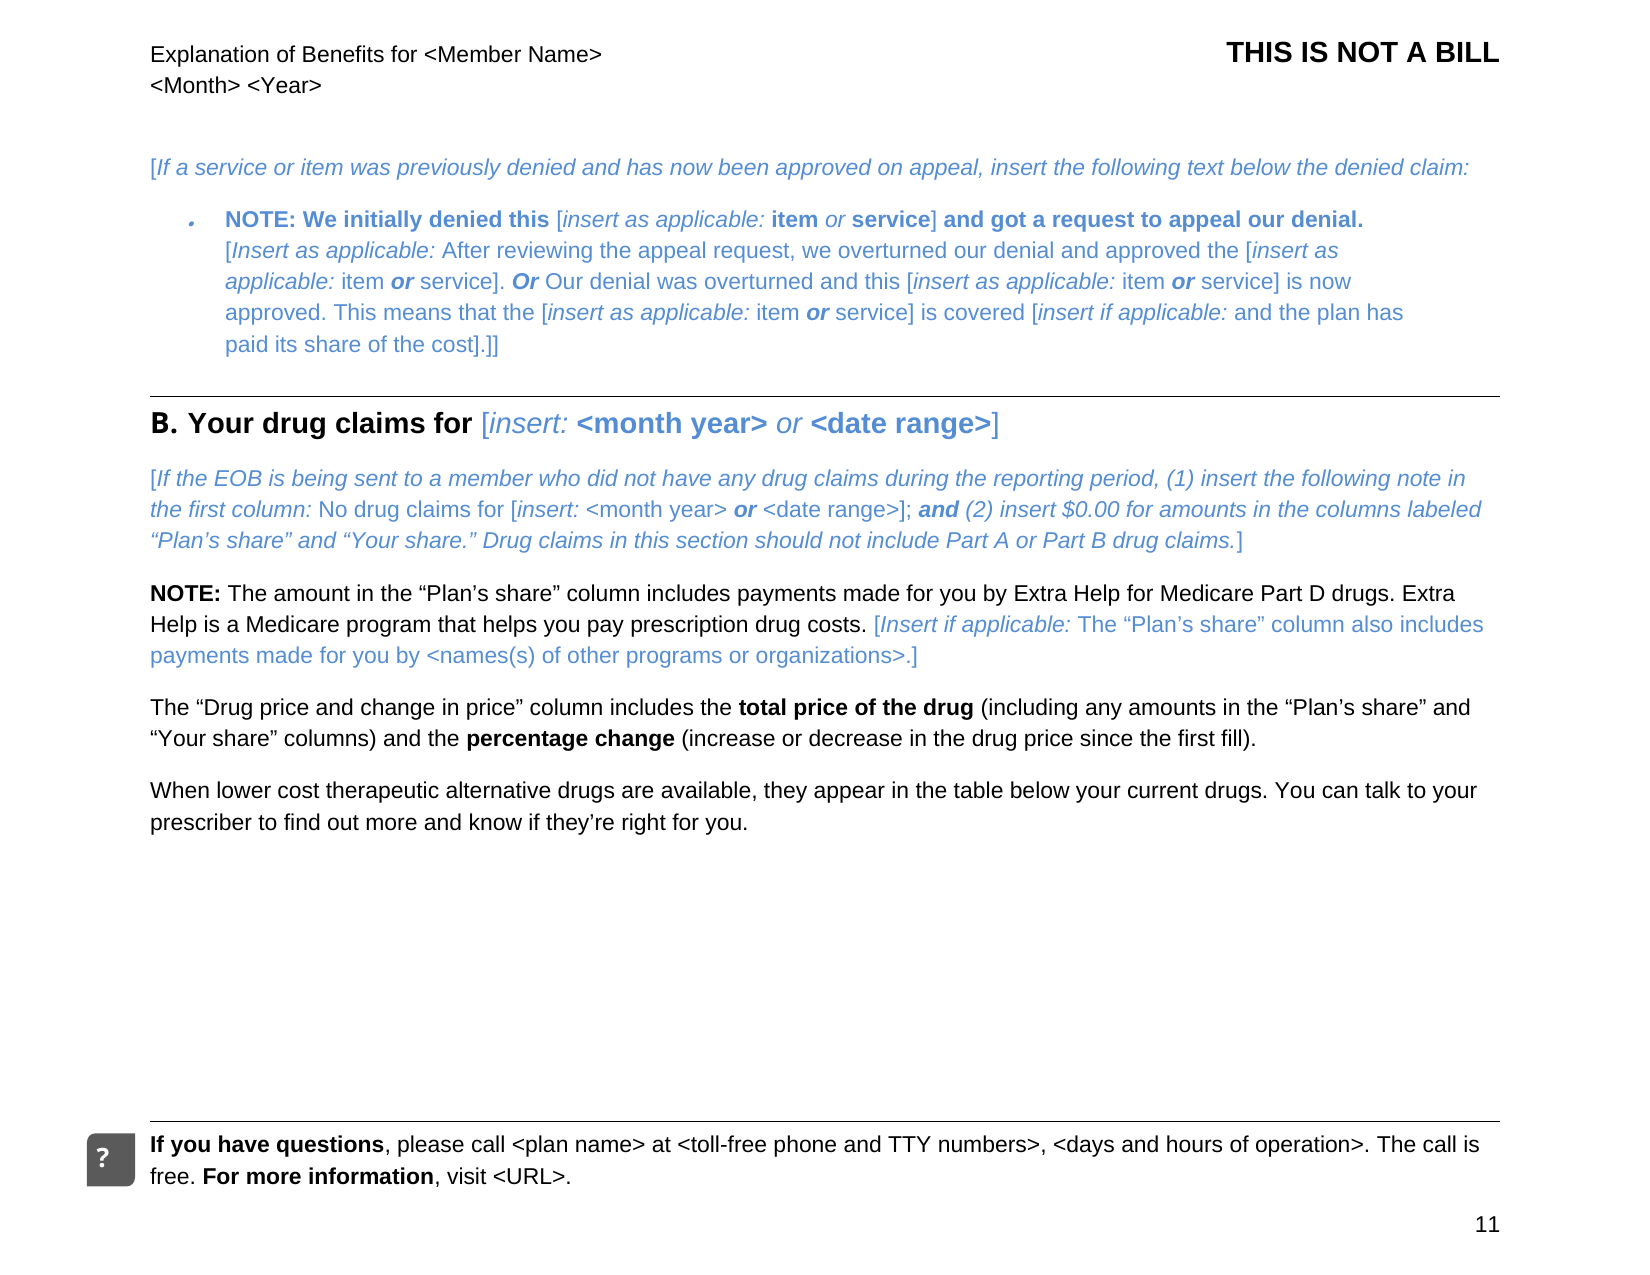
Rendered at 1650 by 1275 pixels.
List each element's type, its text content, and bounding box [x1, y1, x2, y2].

text The “Drug price and change in price” column includes the total price of the drug (including any amounts in the “Plan’s share” and “Your share” columns) and the percentage change (increase or decrease in the drug price since the first fill). [150, 691, 1500, 753]
subtitle Your drug claims for [insert: <month year> or <date range>] [150, 397, 1500, 441]
list NOTE: We initially denied this [insert as applicable: item or service] and got a request to appeal our denial. [Insert as applicable: After reviewing the appeal request, we overturned our denial and approved the [insert as applicable: item or service]. Or Our denial was overturned and this [insert as applicable: item or service] is now approved. This means that the [insert as applicable: item or service] is covered [insert if applicable: and the plan has paid its share of the cost].]] [187, 202, 1425, 358]
text [If a service or item was previously denied and has now been approved on appeal, insert the following text below the denied claim: [150, 150, 1500, 181]
text [If the EOB is being sent to a member who did not have any drug claims during the reporting period, (1) insert the following note in the first column: No drug claims for [insert: <month year> or <date range>]; and (2) insert $0.00 for amounts in the columns labeled “Plan’s share” and “Your share.” Drug claims in this section should not include Part A or Part B drug claims.] [150, 461, 1500, 555]
text When lower cost therapeutic alternative drugs are available, they appear in the table below your current drugs. You can talk to your prescriber to find out more and know if they’re right for you. [150, 774, 1500, 836]
text NOTE: The amount in the “Plan’s share” column includes payments made for you by Extra Help for Medicare Part D drugs. Extra Help is a Medicare program that helps you pay prescription drug costs. [Insert if applicable: The “Plan’s share” column also includes payments made for you by <names(s) of other programs or organizations>.] [150, 576, 1500, 670]
